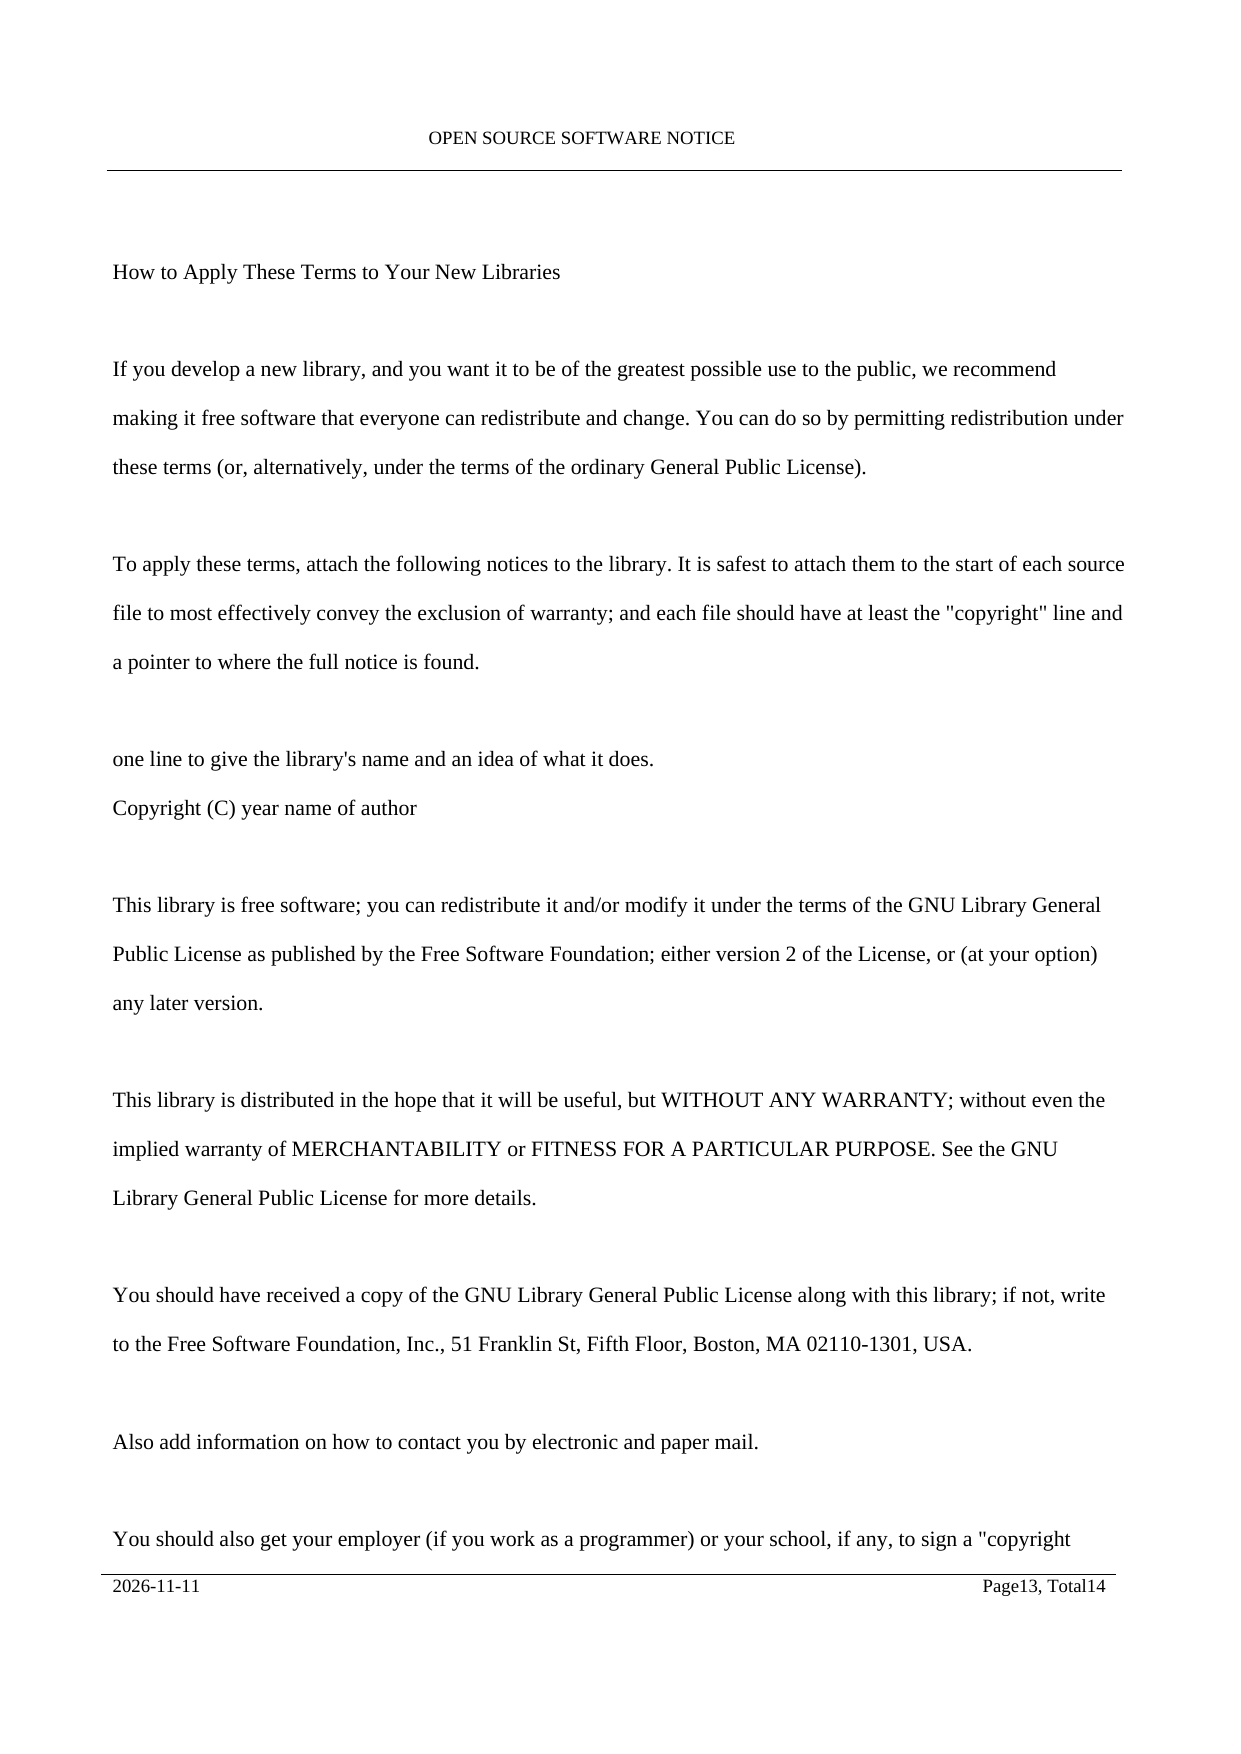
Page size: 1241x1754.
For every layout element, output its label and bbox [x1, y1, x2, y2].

text [112, 206, 1128, 1555]
